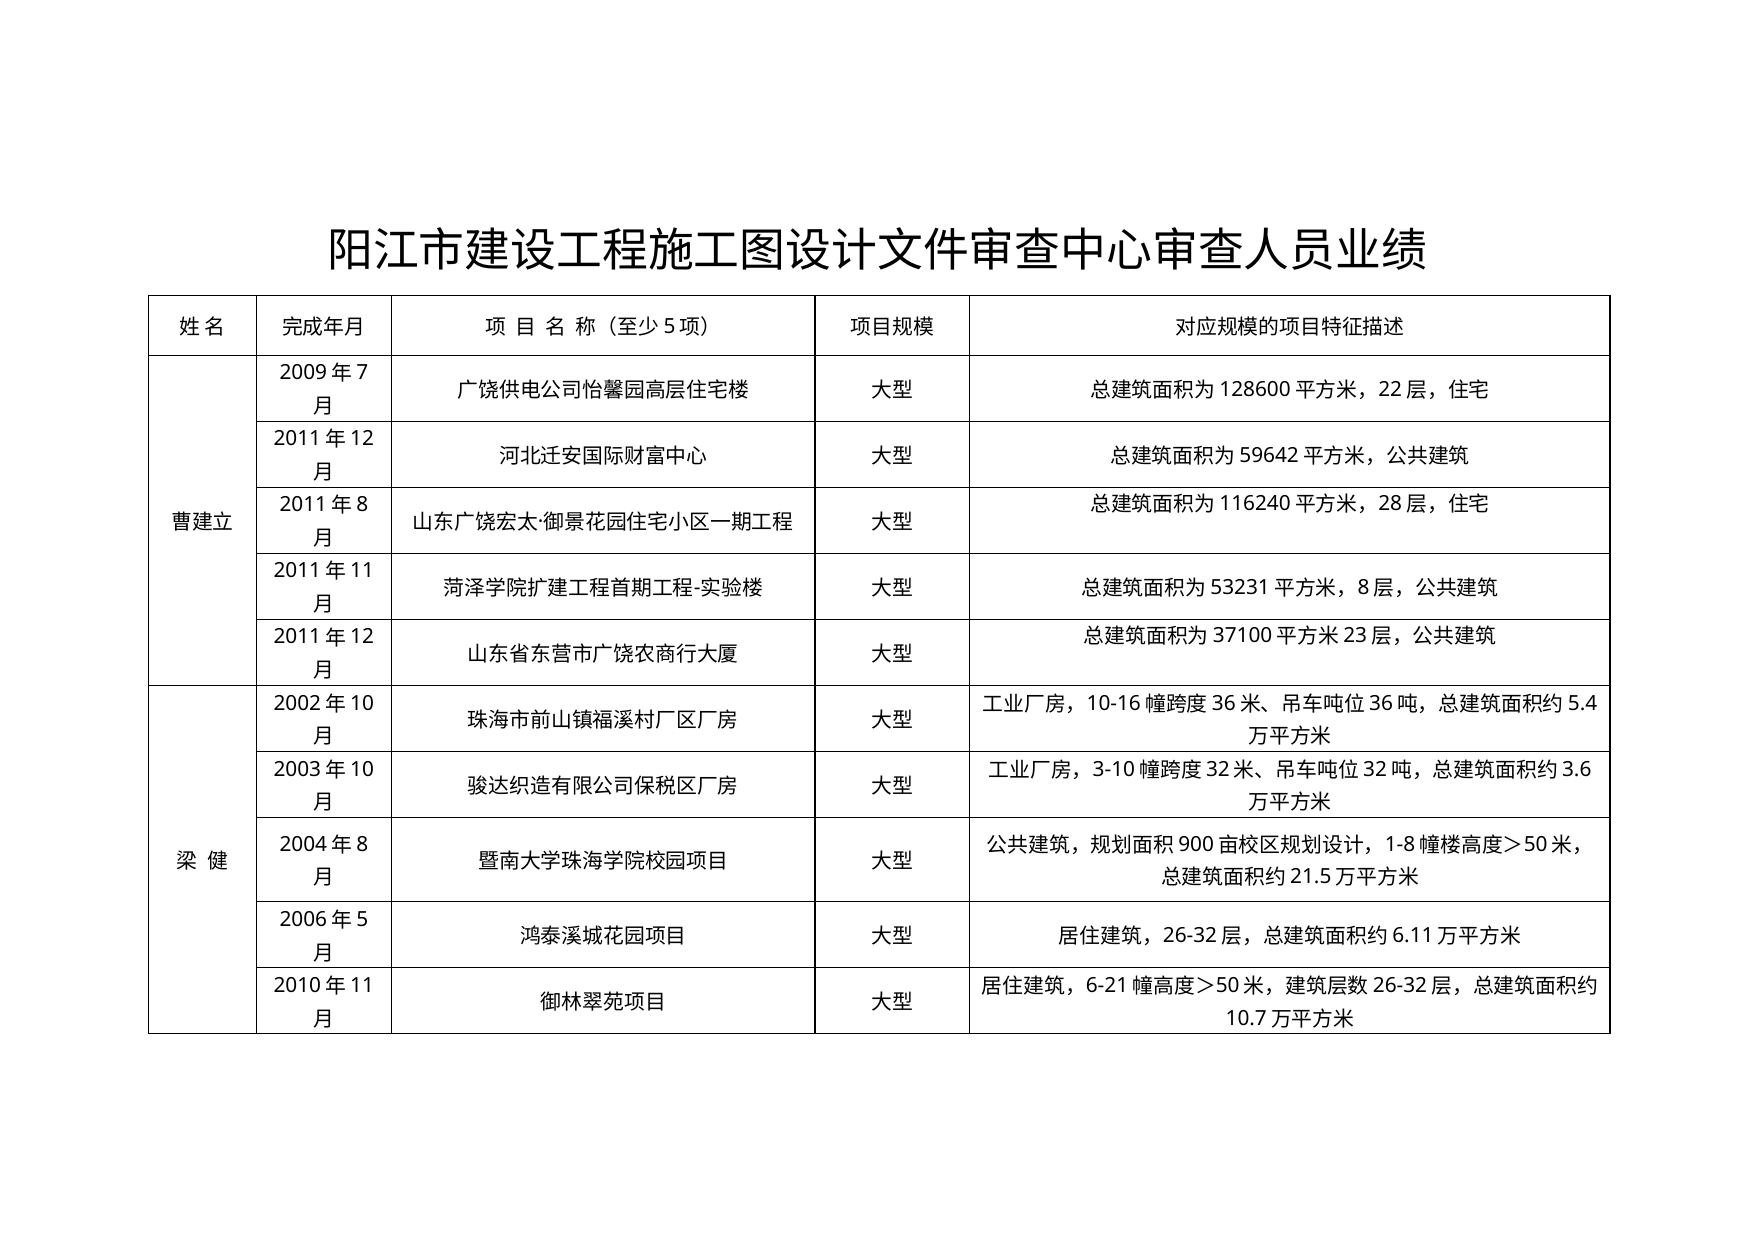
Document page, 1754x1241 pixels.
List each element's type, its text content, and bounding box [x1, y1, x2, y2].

table_cell 2006年5月 [257, 902, 391, 967]
table_cell 曹建立 [149, 356, 256, 685]
table_cell 2010年11月 [257, 968, 391, 1033]
table_cell 鸿泰溪城花园项目 [392, 902, 814, 967]
table_cell 居住建筑，26-32层，总建筑面积约6.11万平方米 [970, 902, 1609, 967]
table_cell 大型 [816, 422, 969, 487]
table_cell 总建筑面积为116240平方米，28层，住宅 [970, 488, 1609, 553]
table_cell 梁 健 [149, 686, 256, 1033]
table_cell 2011年8月 [257, 488, 391, 553]
table_cell 御林翠苑项目 [392, 968, 814, 1033]
table_cell 大型 [816, 620, 969, 685]
table_header 完成年月 [257, 296, 391, 354]
table_header 项 目 名 称（至少5项） [392, 296, 814, 354]
table_header 项目规模 [816, 296, 969, 354]
table_cell 2011年12月 [257, 620, 391, 685]
table_cell 总建筑面积为37100平方米23层，公共建筑 [970, 620, 1609, 685]
table_cell 大型 [816, 488, 969, 553]
table_header 姓 名 [149, 296, 256, 354]
table_cell 河北迁安国际财富中心 [392, 422, 814, 487]
table_cell 工业厂房，3-10幢跨度32米、吊车吨位32吨，总建筑面积约3.6万平方米 [970, 752, 1609, 817]
table_cell 暨南大学珠海学院校园项目 [392, 818, 814, 901]
table_cell 2002年10月 [257, 686, 391, 751]
table_cell 居住建筑，6-21幢高度＞50米，建筑层数26-32层，总建筑面积约10.7万平方米 [970, 968, 1609, 1033]
table_cell 2011年12月 [257, 422, 391, 487]
table_cell 公共建筑，规划面积900亩校区规划设计，1-8幢楼高度＞50米，总建筑面积约21.5万平方米 [970, 818, 1609, 901]
table_cell 大型 [816, 968, 969, 1033]
table_cell 2011年11月 [257, 554, 391, 619]
table_cell 珠海市前山镇福溪村厂区厂房 [392, 686, 814, 751]
table_cell 山东广饶宏太·御景花园住宅小区一期工程 [392, 488, 814, 553]
table_cell 大型 [816, 752, 969, 817]
table_cell 骏达织造有限公司保税区厂房 [392, 752, 814, 817]
table_header 对应规模的项目特征描述 [970, 296, 1609, 354]
table_cell 广饶供电公司怡馨园高层住宅楼 [392, 356, 814, 421]
table_cell 大型 [816, 686, 969, 751]
table_cell 大型 [816, 902, 969, 967]
table_cell 总建筑面积为128600平方米，22层，住宅 [970, 356, 1609, 421]
table_cell 2009年7月 [257, 356, 391, 421]
table_cell 2004年8月 [257, 818, 391, 901]
table_cell 总建筑面积为53231平方米，8层，公共建筑 [970, 554, 1609, 619]
table_cell 2003年10月 [257, 752, 391, 817]
table_cell 大型 [816, 356, 969, 421]
table_cell 总建筑面积为59642平方米，公共建筑 [970, 422, 1609, 487]
table_cell 菏泽学院扩建工程首期工程-实验楼 [392, 554, 814, 619]
text 阳江市建设工程施工图设计文件审查中心审查人员业绩 [150, 198, 1604, 295]
table_cell 大型 [816, 818, 969, 901]
table_cell 山东省东营市广饶农商行大厦 [392, 620, 814, 685]
table_cell 大型 [816, 554, 969, 619]
table_cell 工业厂房，10-16幢跨度36米、吊车吨位36吨，总建筑面积约5.4万平方米 [970, 686, 1609, 751]
